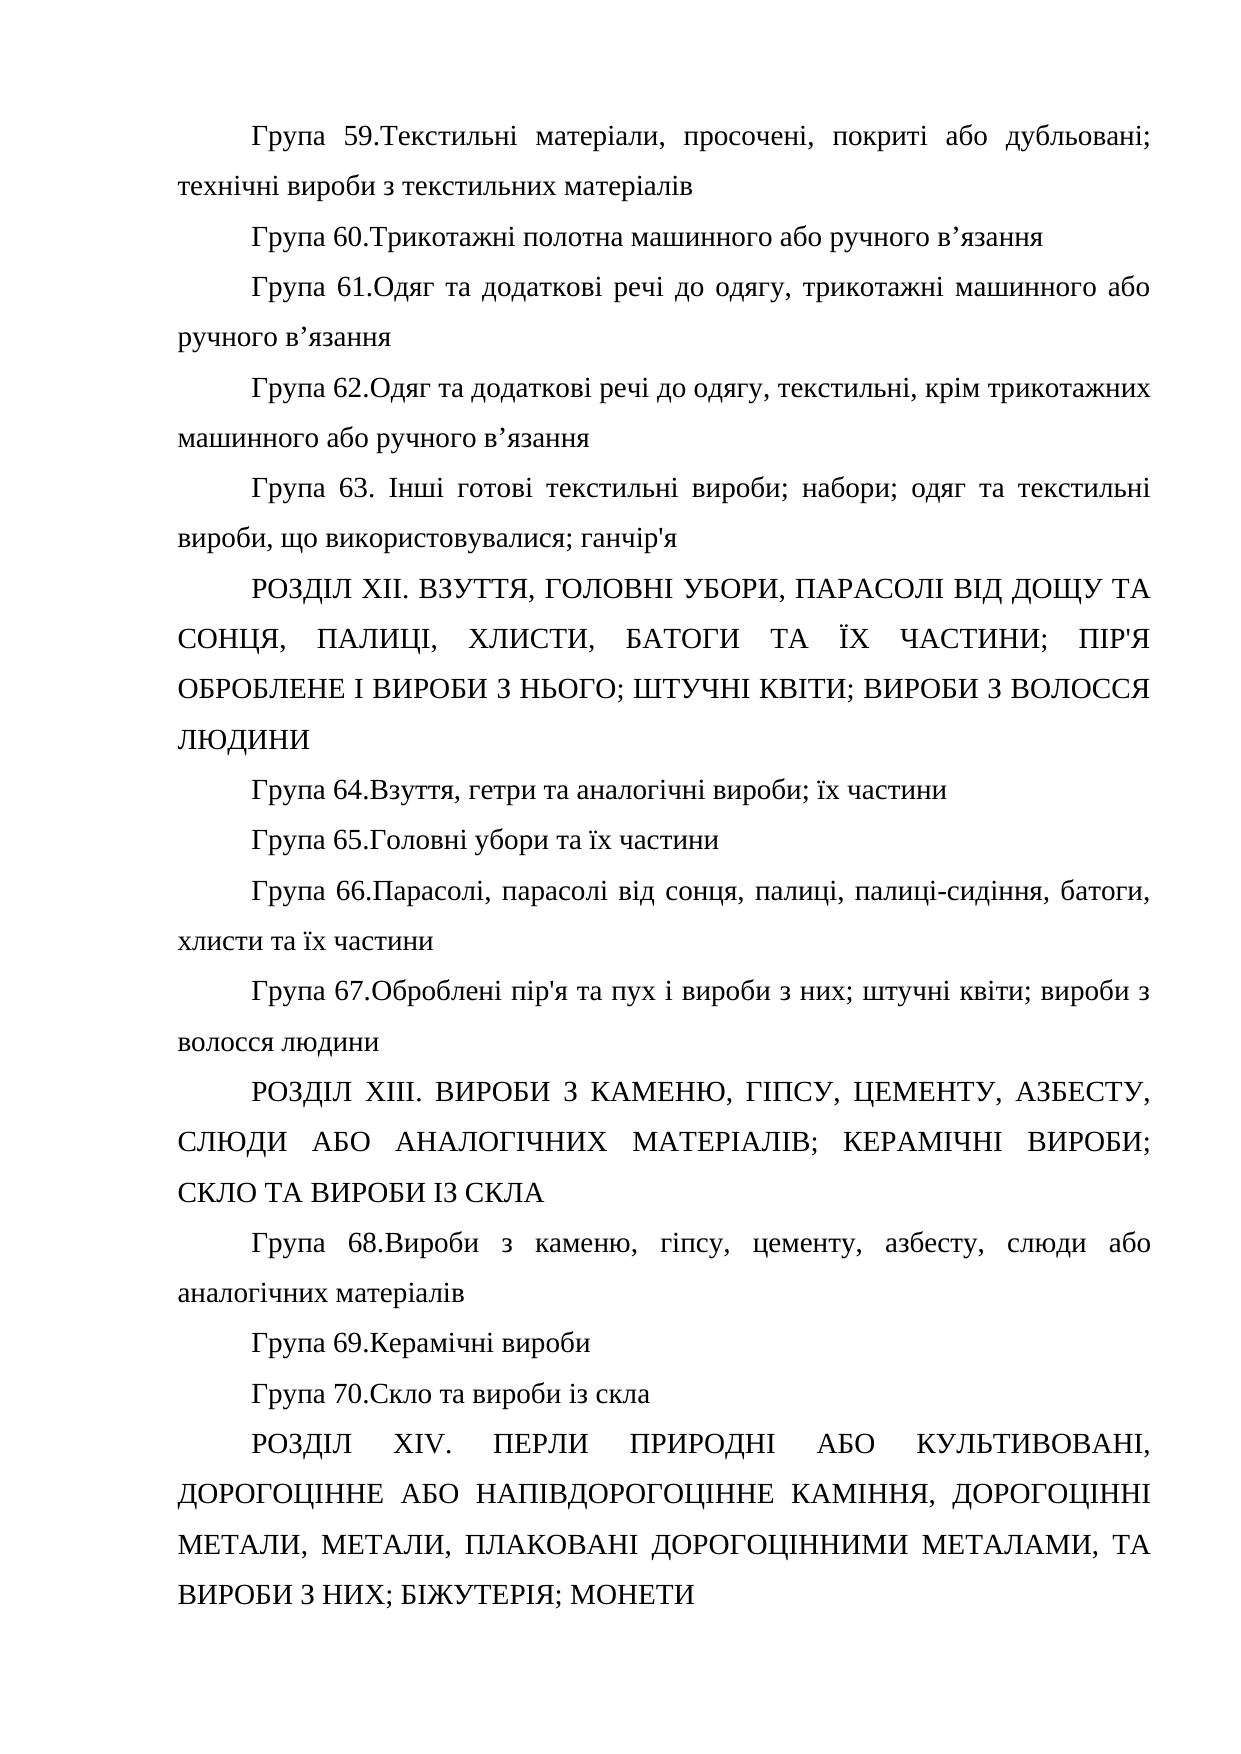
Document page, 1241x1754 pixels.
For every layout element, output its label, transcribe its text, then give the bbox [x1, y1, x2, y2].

text Група 64.Взуття, гетри та аналогічні вироби; їх частини [177, 772, 1152, 806]
text РОЗДІЛ XII. ВЗУТТЯ, ГОЛОВНІ УБОРИ, ПАРАСОЛІ ВІД ДОЩУ ТА СОНЦЯ, ПАЛИЦІ, ХЛИСТИ, БАТОГИ ТА ЇХ ЧАСТИНИ; ПІР'Я ОБРОБЛЕНЕ І ВИРОБИ З НЬОГО; ШТУЧНІ КВІТИ; ВИРОБИ З ВОЛОССЯ ЛЮДИНИ [177, 571, 1152, 755]
text РОЗДІЛ XIII. ВИРОБИ З КАМЕНЮ, ГІПСУ, ЦЕМЕНТУ, АЗБЕСТУ, СЛЮДИ АБО АНАЛОГІЧНИХ МАТЕРІАЛІВ; КЕРАМІЧНІ ВИРОБИ; СКЛО ТА ВИРОБИ ІЗ СКЛА [177, 1074, 1152, 1208]
text Група 69.Керамічні вироби [177, 1326, 1152, 1359]
text Група 67.Оброблені пір'я та пух і вироби з них; штучні квіти; вироби з волосся людини [177, 973, 1152, 1057]
text Група 63. Інші готові текстильні вироби; набори; одяг та текстильні вироби, що використовувалися; ганчір'я [177, 470, 1152, 554]
text Група 70.Скло та вироби із скла [177, 1376, 1152, 1409]
text Група 66.Парасолі, парасолі від сонця, палиці, палиці-сидіння, батоги, хлисти та їх частини [177, 873, 1152, 957]
text Група 59.Текстильні матеріали, просочені, покриті або дубльовані; технічні вироби з текстильних матеріалів [177, 118, 1152, 202]
text Група 61.Одяг та додаткові речі до одягу, трикотажні машинного або ручного в’язання [177, 269, 1152, 353]
text Група 68.Вироби з каменю, гіпсу, цементу, азбесту, слюди або аналогічних матеріалів [177, 1225, 1152, 1309]
text Група 60.Трикотажні полотна машинного або ручного в’язання [177, 219, 1152, 252]
text Група 62.Одяг та додаткові речі до одягу, текстильні, крім трикотажних машинного або ручного в’язання [177, 370, 1152, 453]
text Група 65.Головні убори та їх частини [177, 822, 1152, 856]
text РОЗДІЛ XIV. ПЕРЛИ ПРИРОДНІ АБО КУЛЬТИВОВАНІ, ДОРОГОЦІННЕ АБО НАПІВДОРОГОЦІННЕ КАМІННЯ, ДОРОГОЦІННІ МЕТАЛИ, МЕТАЛИ, ПЛАКОВАНІ ДОРОГОЦІННИМИ МЕТАЛАМИ, ТА ВИРОБИ З НИХ; БІЖУТЕРІЯ; МОНЕТИ [177, 1426, 1152, 1611]
